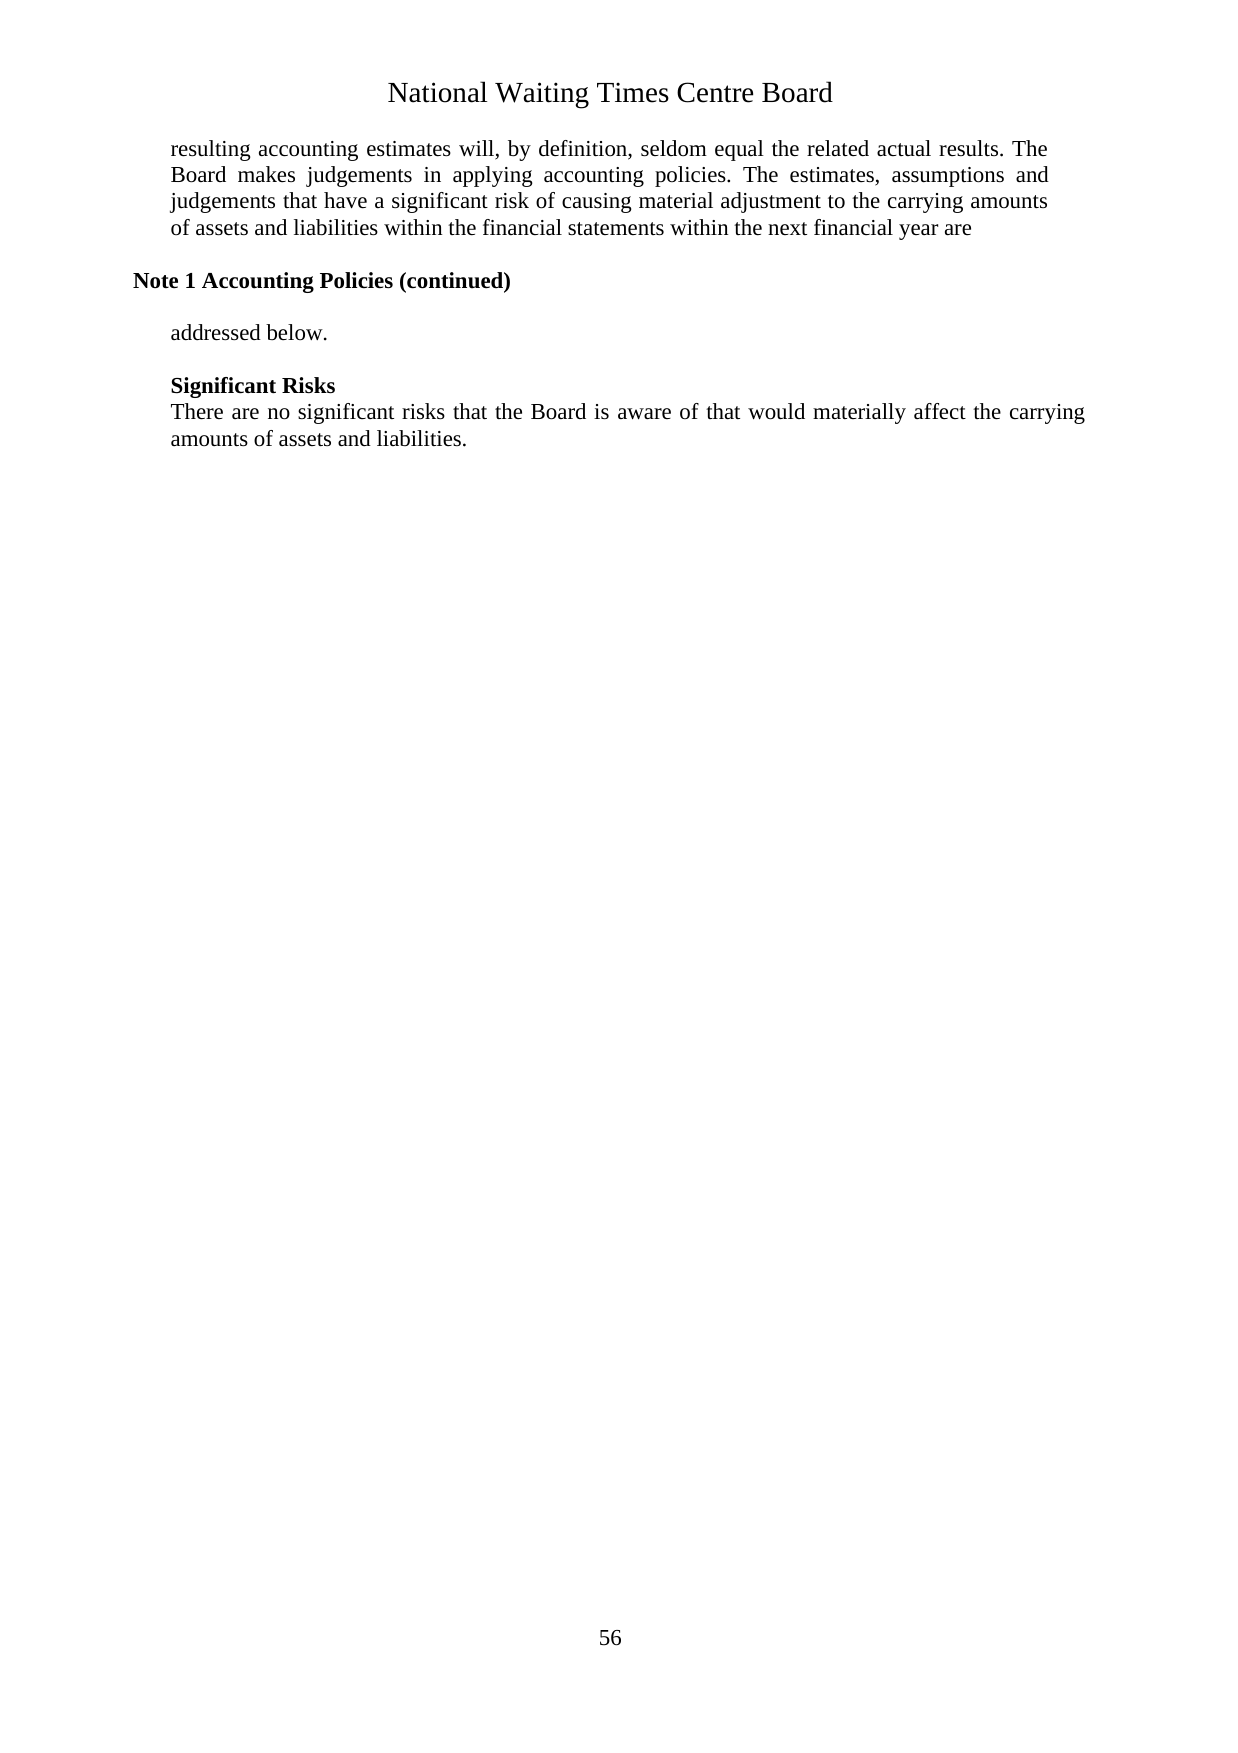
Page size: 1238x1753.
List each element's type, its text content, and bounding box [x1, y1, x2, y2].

text Significant Risks [170, 372, 1087, 398]
text addressed below. [170, 319, 1050, 346]
text There are no significant risks that the Board is aware of that would materially affect the carrying amounts of assets and liabilities. [170, 398, 1087, 451]
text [170, 135, 1050, 240]
text Note 1 Accounting Policies (continued) [133, 267, 1087, 293]
